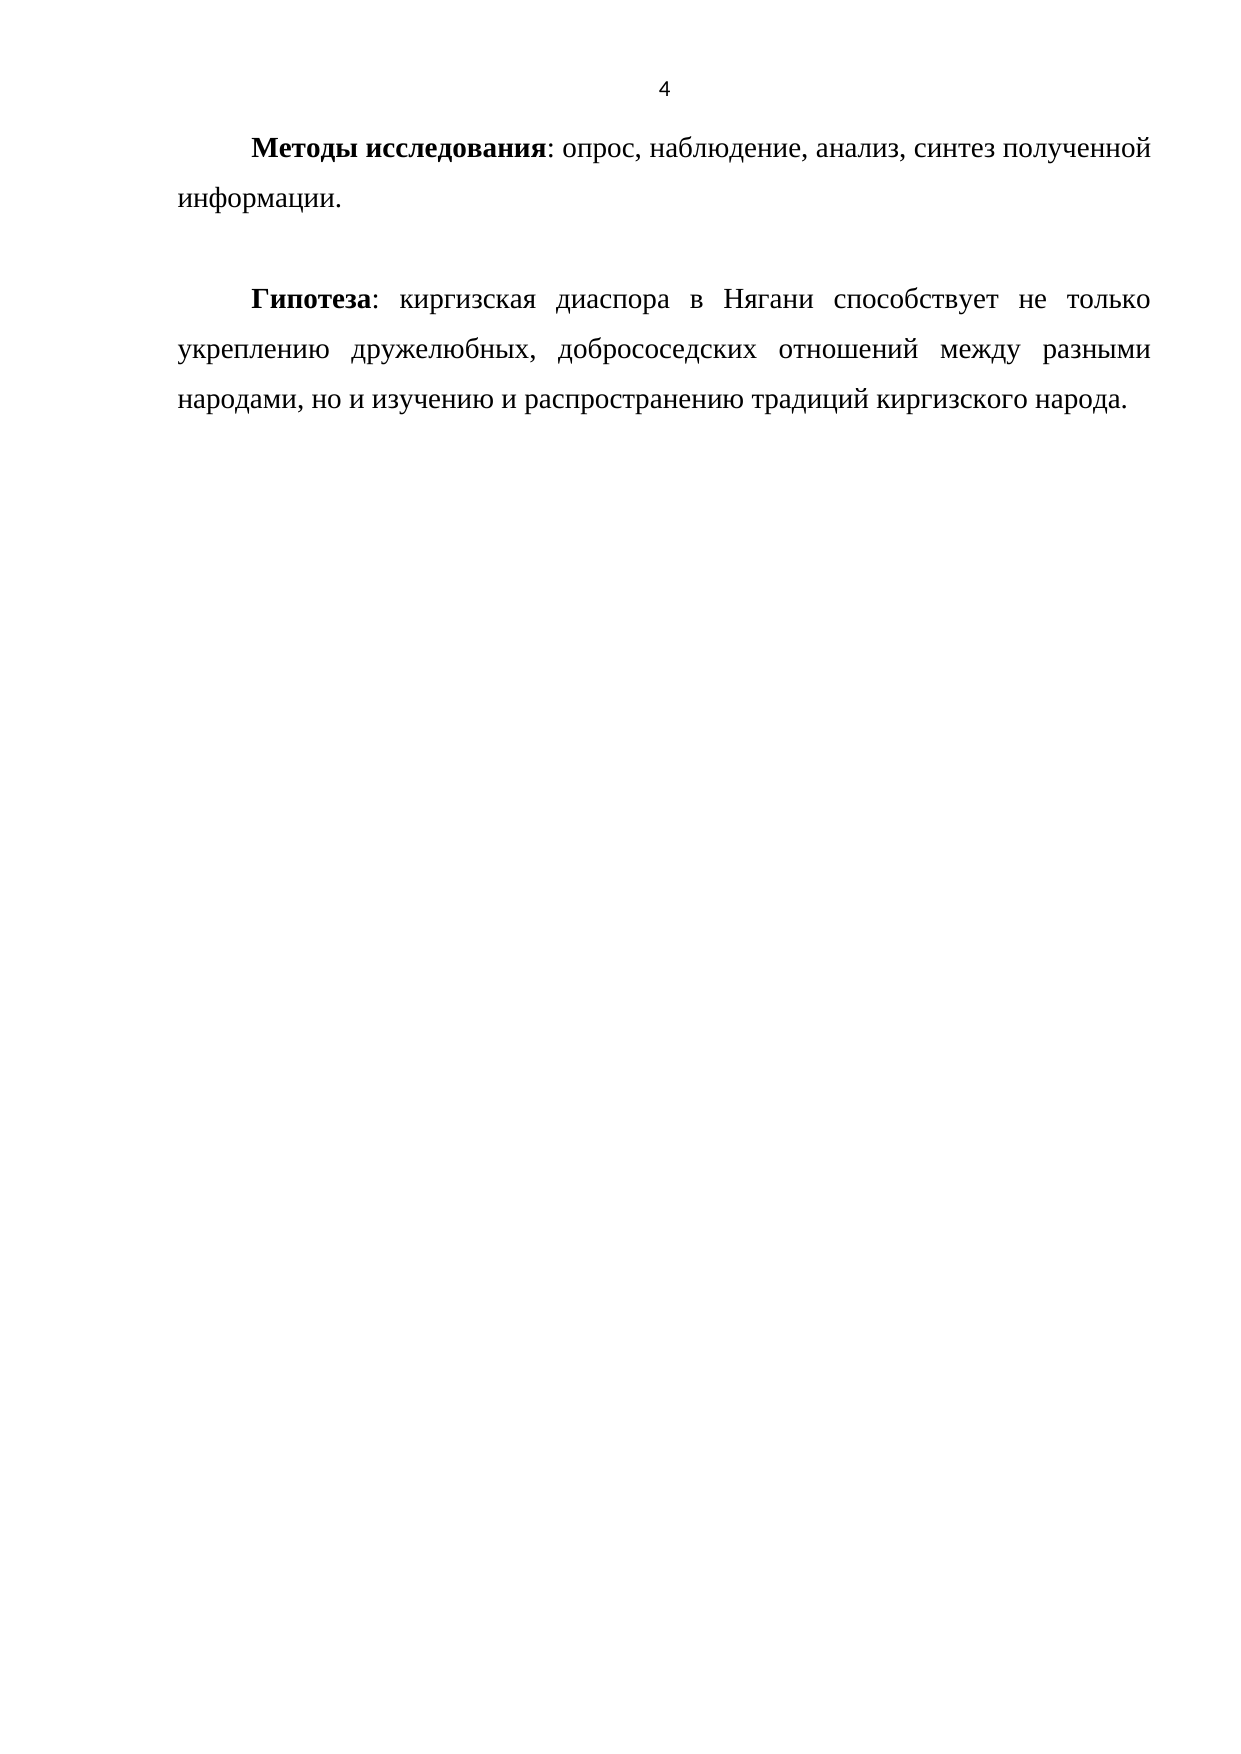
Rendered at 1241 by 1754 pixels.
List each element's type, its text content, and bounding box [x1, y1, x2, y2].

text Гипотеза: киргизская диаспора в Нягани способствует не только укреплению дружелюбных, добрососедских отношений между разными народами, но и изучению и распространению традиций киргизского народа. [177, 281, 1152, 415]
text Методы исследования: опрос, наблюдение, анализ, синтез полученной информации. [177, 130, 1152, 214]
